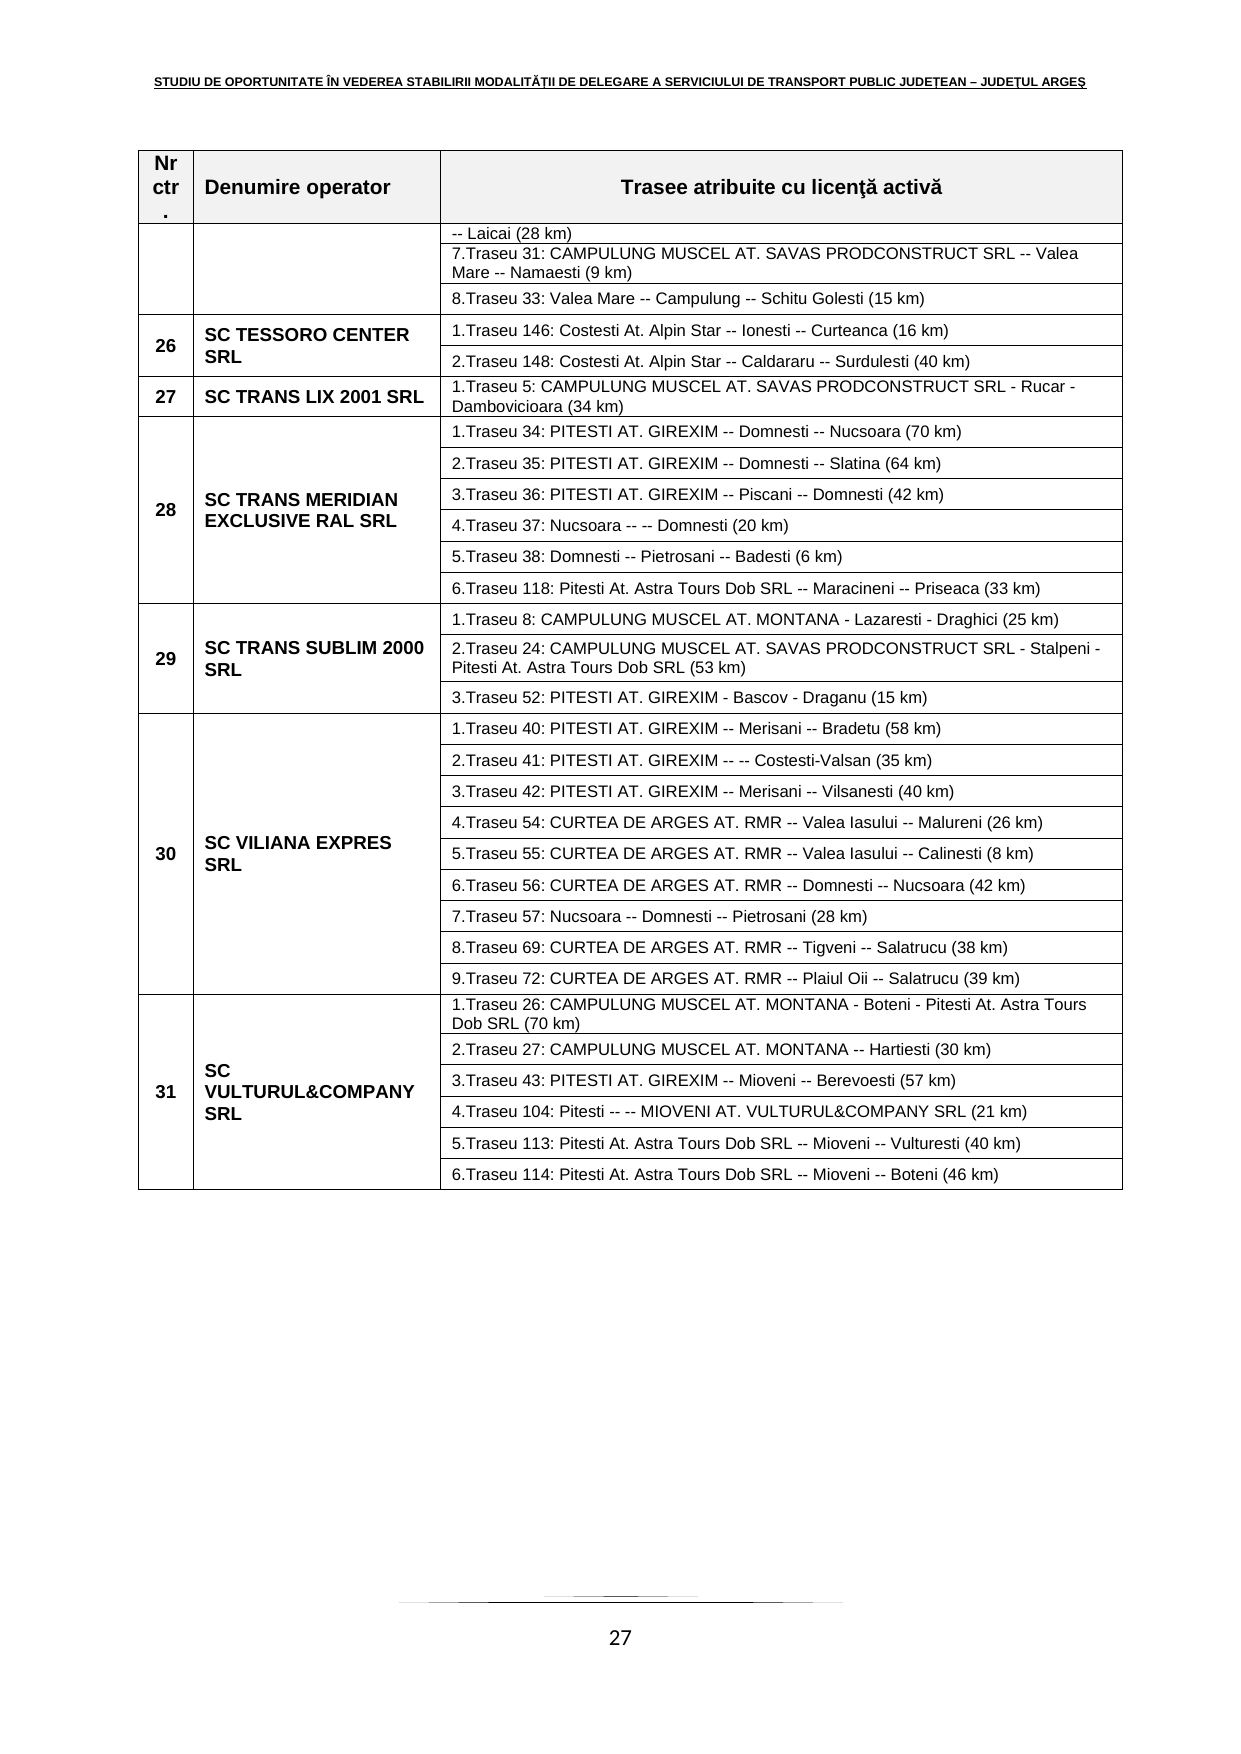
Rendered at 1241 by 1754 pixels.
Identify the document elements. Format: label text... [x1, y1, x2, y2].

table_cell 2.Traseu 24: CAMPULUNG MUSCEL AT. SAVAS PRODCONSTRUCT SRL - Stalpeni - Pitesti At. Astra Tours Dob SRL (53 km) [441, 635, 1122, 681]
table_cell 4.Traseu 104: Pitesti -- -- MIOVENI AT. VULTURUL&COMPANY SRL (21 km) [441, 1097, 1122, 1127]
table_cell 2.Traseu 148: Costesti At. Alpin Star -- Caldararu -- Surdulesti (40 km) [441, 346, 1122, 376]
table_cell 4.Traseu 37: Nucsoara -- -- Domnesti (20 km) [441, 510, 1122, 541]
table_cell 2.Traseu 27: CAMPULUNG MUSCEL AT. MONTANA -- Hartiesti (30 km) [441, 1034, 1122, 1064]
table_cell SC TRANS SUBLIM 2000 SRL [194, 604, 440, 712]
table_cell 29 [139, 604, 193, 712]
table_cell 3.Traseu 36: PITESTI AT. GIREXIM -- Piscani -- Domnesti (42 km) [441, 479, 1122, 509]
table_cell 7.Traseu 57: Nucsoara -- Domnesti -- Pietrosani (28 km) [441, 901, 1122, 931]
table_cell 27 [139, 377, 193, 416]
table_cell SC TRANS MERIDIAN EXCLUSIVE RAL SRL [194, 417, 440, 603]
table_cell 5.Traseu 113: Pitesti At. Astra Tours Dob SRL -- Mioveni -- Vulturesti (40 km) [441, 1128, 1122, 1158]
table_cell 1.Traseu 26: CAMPULUNG MUSCEL AT. MONTANA - Boteni - Pitesti At. Astra Tours Dob SRL (70 km) [441, 995, 1122, 1033]
table_cell 31 [139, 995, 193, 1189]
table_cell 26 [139, 315, 193, 376]
table_cell 7.Traseu 31: CAMPULUNG MUSCEL AT. SAVAS PRODCONSTRUCT SRL -- Valea Mare -- Namaesti (9 km) [441, 244, 1122, 282]
table_cell 3.Traseu 43: PITESTI AT. GIREXIM -- Mioveni -- Berevoesti (57 km) [441, 1065, 1122, 1096]
table_cell SC VILIANA EXPRES SRL [194, 714, 440, 994]
table_cell 28 [139, 417, 193, 603]
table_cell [441, 224, 1122, 243]
table_cell SC TESSORO CENTER SRL [194, 315, 440, 376]
table_cell 3.Traseu 42: PITESTI AT. GIREXIM -- Merisani -- Vilsanesti (40 km) [441, 776, 1122, 806]
table_cell 5.Traseu 38: Domnesti -- Pietrosani -- Badesti (6 km) [441, 542, 1122, 572]
table_cell 1.Traseu 146: Costesti At. Alpin Star -- Ionesti -- Curteanca (16 km) [441, 315, 1122, 345]
table_cell SC VULTURUL&COMPANY SRL [194, 995, 440, 1189]
table_cell 8.Traseu 33: Valea Mare -- Campulung -- Schitu Golesti (15 km) [441, 284, 1122, 314]
table_cell 6.Traseu 118: Pitesti At. Astra Tours Dob SRL -- Maracineni -- Priseaca (33 km) [441, 573, 1122, 603]
table_cell 9.Traseu 72: CURTEA DE ARGES AT. RMR -- Plaiul Oii -- Salatrucu (39 km) [441, 964, 1122, 994]
table_cell 6.Traseu 114: Pitesti At. Astra Tours Dob SRL -- Mioveni -- Boteni (46 km) [441, 1159, 1122, 1189]
table_cell 1.Traseu 8: CAMPULUNG MUSCEL AT. MONTANA - Lazaresti - Draghici (25 km) [441, 604, 1122, 634]
table_header Trasee atribuite cu licenţă activă [441, 151, 1122, 223]
table_cell 30 [139, 714, 193, 994]
table_cell 2.Traseu 35: PITESTI AT. GIREXIM -- Domnesti -- Slatina (64 km) [441, 448, 1122, 478]
table_cell 1.Traseu 5: CAMPULUNG MUSCEL AT. SAVAS PRODCONSTRUCT SRL - Rucar - Dambovicioara (34 km) [441, 377, 1122, 416]
table_header Nr ctr. [139, 151, 193, 223]
table_header Denumire operator [194, 151, 440, 223]
table_cell 4.Traseu 54: CURTEA DE ARGES AT. RMR -- Valea Iasului -- Malureni (26 km) [441, 807, 1122, 837]
table_cell 1.Traseu 40: PITESTI AT. GIREXIM -- Merisani -- Bradetu (58 km) [441, 714, 1122, 744]
table_cell 2.Traseu 41: PITESTI AT. GIREXIM -- -- Costesti-Valsan (35 km) [441, 745, 1122, 775]
table_cell 3.Traseu 52: PITESTI AT. GIREXIM - Bascov - Draganu (15 km) [441, 682, 1122, 712]
table_cell 6.Traseu 56: CURTEA DE ARGES AT. RMR -- Domnesti -- Nucsoara (42 km) [441, 870, 1122, 900]
table_cell 5.Traseu 55: CURTEA DE ARGES AT. RMR -- Valea Iasului -- Calinesti (8 km) [441, 839, 1122, 869]
table_cell 8.Traseu 69: CURTEA DE ARGES AT. RMR -- Tigveni -- Salatrucu (38 km) [441, 932, 1122, 962]
table_cell SC TRANS LIX 2001 SRL [194, 377, 440, 416]
table_cell 1.Traseu 34: PITESTI AT. GIREXIM -- Domnesti -- Nucsoara (70 km) [441, 417, 1122, 447]
